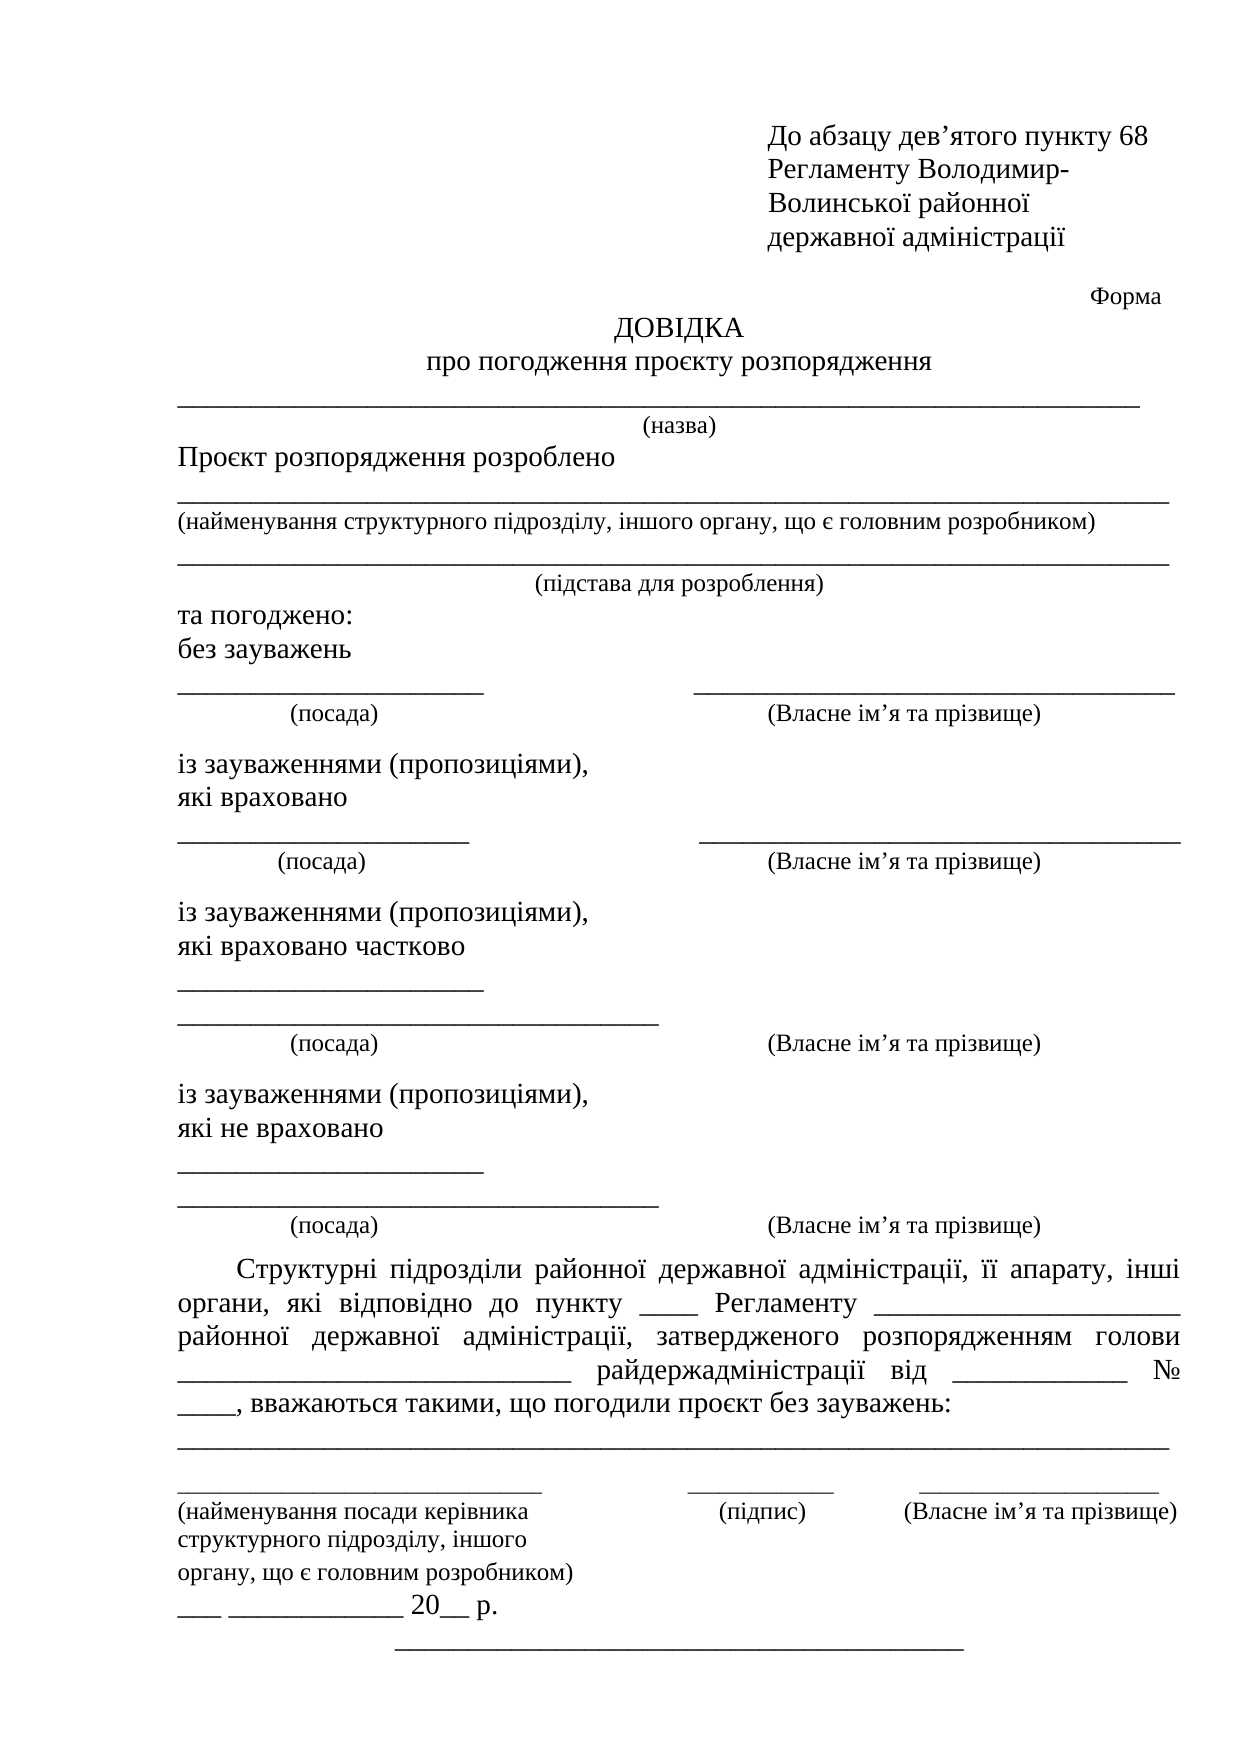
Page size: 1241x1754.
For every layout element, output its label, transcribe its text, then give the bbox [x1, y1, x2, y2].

text (найменування посади керівника (підпис) (Власне ім’я та прізвище) [177, 1496, 1181, 1524]
text ДОВІДКА [177, 310, 1181, 343]
text (посада) (Власне ім’я та прізвище) [177, 846, 1181, 875]
text (посада) (Власне ім’я та прізвище) [177, 698, 1181, 727]
text До абзацу дев’ятого пункту 68 [693, 118, 1181, 152]
text (посада) (Власне ім’я та прізвище) [177, 1211, 1181, 1239]
text Структурні підрозділи районної державної адміністрації, її апарату, інші органи, які відповідно до пункту ____ Регламенту _____________________ районної державної адміністрації, затвердженого розпорядженням голови ___________________________ райдержадміністрації від ____________ № ____, вважаються такими, що погодили проєкт без зауважень: [177, 1251, 1181, 1419]
text та погоджено: [177, 597, 1181, 631]
text ____________________________________________________________________ [177, 1419, 1181, 1453]
text __________________________________________________________________ [177, 377, 1181, 410]
text (підстава для розроблення) [177, 568, 1181, 597]
text _______________________________________ [177, 1620, 1181, 1654]
text державної адміністрації [693, 219, 1181, 252]
text Проєкт розпорядження розроблено ____________________________________________________________________ [177, 439, 1181, 506]
text (найменування структурного підрозділу, іншого органу, що є головним розробником) [177, 506, 1181, 535]
text структурного підрозділу, іншого [177, 1524, 1181, 1553]
text ___ ____________ 20__ р. [177, 1587, 1181, 1620]
text (назва) [177, 410, 1181, 439]
text ____________________ _________________________________ [177, 813, 1181, 846]
text _____________________ _________________________________ [177, 961, 1181, 1028]
text ____________________________________________________________________ [177, 535, 1181, 568]
text органу, що є головним розробником) [177, 1553, 1181, 1587]
text _____________________ _________________________________ [177, 664, 1181, 698]
text які враховано частково [177, 928, 1181, 961]
text із зауваженнями (пропозиціями), [177, 1076, 1181, 1110]
text (посада) (Власне ім’я та прізвище) [177, 1028, 1181, 1057]
text ___________________________________ ______________ _______________________ [177, 1472, 1181, 1496]
text із зауваженнями (пропозиціями), [177, 746, 1181, 779]
text які враховано [177, 779, 1181, 813]
text Регламенту Володимир-Волинської районної [767, 152, 1181, 219]
text Форма [177, 281, 1181, 310]
text із зауваженнями (пропозиціями), [177, 894, 1181, 928]
text про погодження проєкту розпорядження [177, 343, 1181, 377]
text без зауважень [177, 631, 1181, 664]
text які не враховано [177, 1110, 1181, 1143]
text _____________________ _________________________________ [177, 1143, 1181, 1211]
